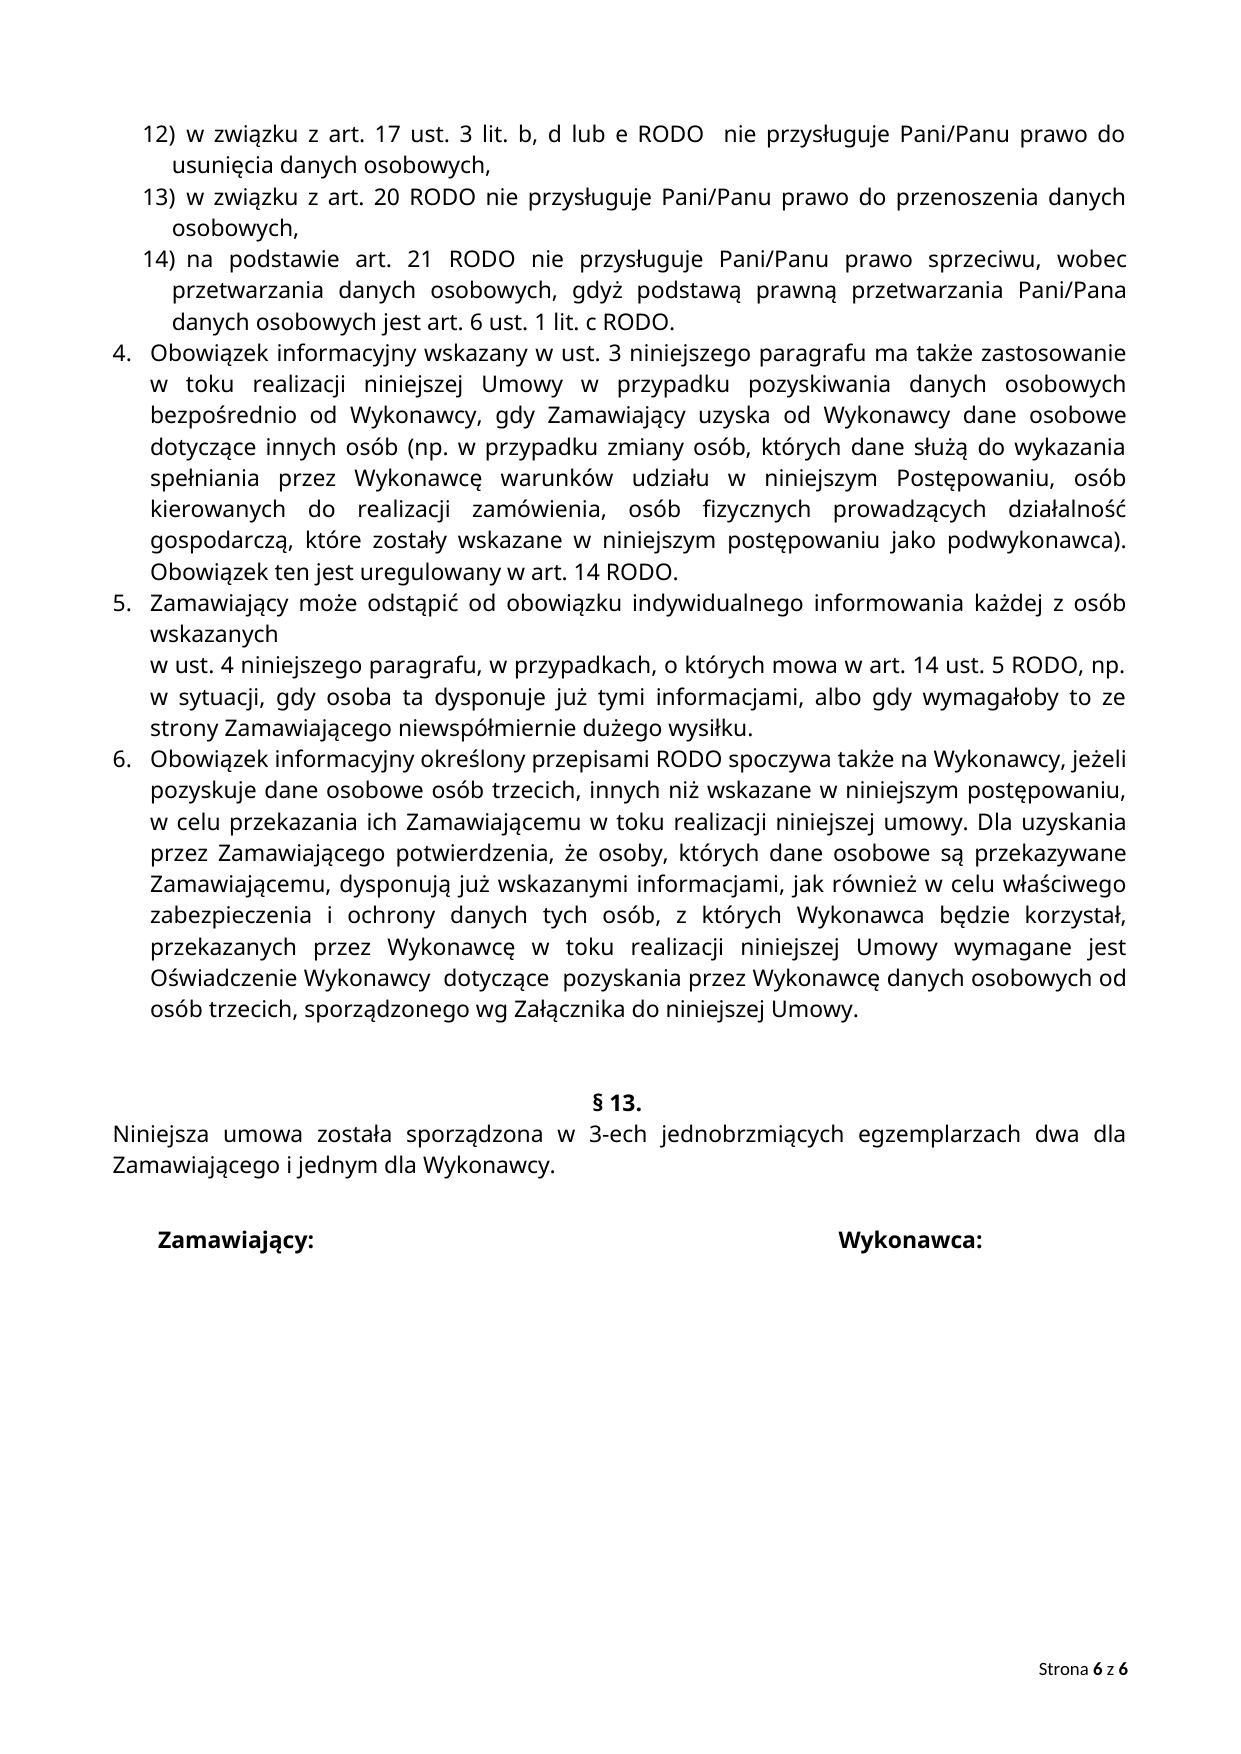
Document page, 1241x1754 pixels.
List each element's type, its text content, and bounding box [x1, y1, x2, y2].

list na podstawie art. 21 RODO nie przysługuje Pani/Panu prawo sprzeciwu, wobec przetwarzania danych osobowych, gdyż podstawą prawną przetwarzania Pani/Pana danych osobowych jest art. 6 ust. 1 lit. c RODO. [142, 243, 1128, 337]
list Obowiązek informacyjny wskazany w ust. 3 niniejszego paragrafu ma także zastosowanie w toku realizacji niniejszej Umowy w przypadku pozyskiwania danych osobowych bezpośrednio od Wykonawcy, gdy Zamawiający uzyska od Wykonawcy dane osobowe dotyczące innych osób (np. w przypadku zmiany osób, których dane służą do wykazania spełniania przez Wykonawcę warunków udziału w niniejszym Postępowaniu, osób kierowanych do realizacji zamówienia, osób fizycznych prowadzących działalność gospodarczą, które zostały wskazane w niniejszym postępowaniu jako podwykonawca). Obowiązek ten jest uregulowany w art. 14 RODO. [112, 337, 1128, 587]
text Niniejsza umowa została sporządzona w 3-ech jednobrzmiących egzemplarzach dwa dla Zamawiającego i jednym dla Wykonawcy. [112, 1118, 1128, 1181]
list Obowiązek informacyjny określony przepisami RODO spoczywa także na Wykonawcy, jeżeli pozyskuje dane osobowe osób trzecich, innych niż wskazane w niniejszym postępowaniu, w celu przekazania ich Zamawiającemu w toku realizacji niniejszej umowy. Dla uzyskania przez Zamawiającego potwierdzenia, że osoby, których dane osobowe są przekazywane Zamawiającemu, dysponują już wskazanymi informacjami, jak również w celu właściwego zabezpieczenia i ochrony danych tych osób, z których Wykonawca będzie korzystał, przekazanych przez Wykonawcę w toku realizacji niniejszej Umowy wymagane jest Oświadczenie Wykonawcy dotyczące pozyskania przez Wykonawcę danych osobowych od osób trzecich, sporządzonego wg Załącznika do niniejszej Umowy. [112, 743, 1128, 1024]
text Zamawiający: Wykonawca: [158, 1224, 1128, 1256]
list w związku z art. 17 ust. 3 lit. b, d lub e RODO nie przysługuje Pani/Panu prawo do usunięcia danych osobowych, [142, 118, 1128, 181]
list w związku z art. 20 RODO nie przysługuje Pani/Panu prawo do przenoszenia danych osobowych, [142, 181, 1128, 243]
list Zamawiający może odstąpić od obowiązku indywidualnego informowania każdej z osób wskazanych w ust. 4 niniejszego paragrafu, w przypadkach, o których mowa w art. 14 ust. 5 RODO, np. w sytuacji, gdy osoba ta dysponuje już tymi informacjami, albo gdy wymagałoby to ze strony Zamawiającego niewspółmiernie dużego wysiłku. [112, 587, 1128, 743]
text § 13. [112, 1087, 1121, 1118]
